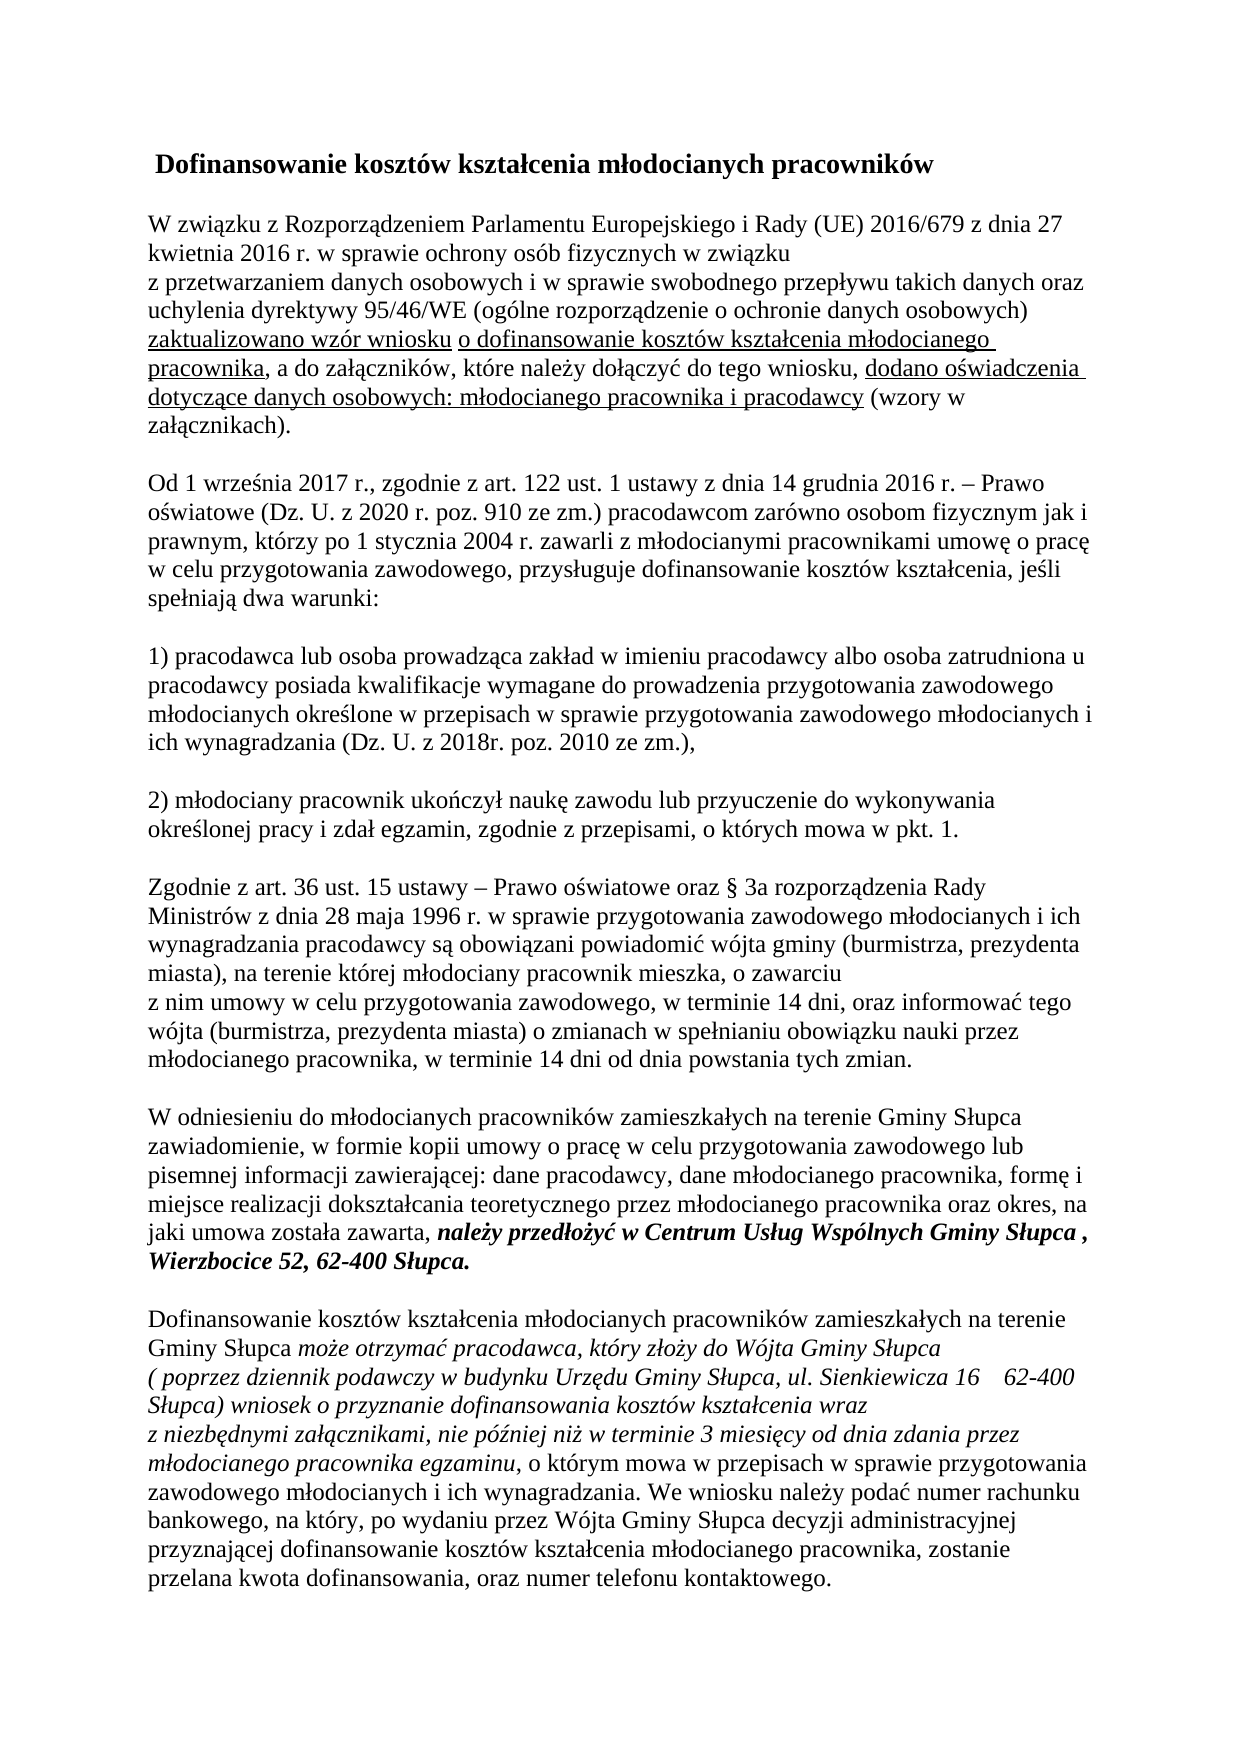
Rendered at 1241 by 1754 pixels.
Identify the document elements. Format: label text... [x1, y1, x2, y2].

text W związku z Rozporządzeniem Parlamentu Europejskiego i Rady (UE) 2016/679 z dnia 27 kwietnia 2016 r. w sprawie ochrony osób fizycznych w związku z przetwarzaniem danych osobowych i w sprawie swobodnego przepływu takich danych oraz uchylenia dyrektywy 95/46/WE (ogólne rozporządzenie o ochronie danych osobowych) zaktualizowano wzór wniosku o dofinansowanie kosztów kształcenia młodocianego pracownika, a do załączników, które należy dołączyć do tego wniosku, dodano oświadczenia dotyczące danych osobowych: młodocianego pracownika i pracodawcy (wzory w załącznikach). [148, 209, 1093, 439]
text Dofinansowanie kosztów kształcenia młodocianych pracowników [148, 148, 1093, 180]
text Od 1 września 2017 r., zgodnie z art. 122 ust. 1 ustawy z dnia 14 grudnia 2016 r. – Prawo oświatowe (Dz. U. z 2020 r. poz. 910 ze zm.) pracodawcom zarówno osobom fizycznym jak i prawnym, którzy po 1 stycznia 2004 r. zawarli z młodocianymi pracownikami umowę o pracę w celu przygotowania zawodowego, przysługuje dofinansowanie kosztów kształcenia, jeśli spełniają dwa warunki: [148, 468, 1093, 612]
text Zgodnie z art. 36 ust. 15 ustawy – Prawo oświatowe oraz § 3a rozporządzenia Rady Ministrów z dnia 28 maja 1996 r. w sprawie przygotowania zawodowego młodocianych i ich wynagradzania pracodawcy są obowiązani powiadomić wójta gminy (burmistrza, prezydenta miasta), na terenie której młodociany pracownik mieszka, o zawarciu z nim umowy w celu przygotowania zawodowego, w terminie 14 dni, oraz informować tego wójta (burmistrza, prezydenta miasta) o zmianach w spełnianiu obowiązku nauki przez młodocianego pracownika, w terminie 14 dni od dnia powstania tych zmian. [148, 872, 1093, 1073]
text 1) pracodawca lub osoba prowadząca zakład w imieniu pracodawcy albo osoba zatrudniona u pracodawcy posiada kwalifikacje wymagane do prowadzenia przygotowania zawodowego młodocianych określone w przepisach w sprawie przygotowania zawodowego młodocianych i ich wynagradzania (Dz. U. z 2018r. poz. 2010 ze zm.), [148, 641, 1093, 756]
text Dofinansowanie kosztów kształcenia młodocianych pracowników zamieszkałych na terenie Gminy Słupca może otrzymać pracodawca, który złoży do Wójta Gminy Słupca ( poprzez dziennik podawczy w budynku Urzędu Gminy Słupca, ul. Sienkiewicza 16 62-400 Słupca) wniosek o przyznanie dofinansowania kosztów kształcenia wraz z niezbędnymi załącznikami, nie później niż w terminie 3 miesięcy od dnia zdania przez młodocianego pracownika egzaminu, o którym mowa w przepisach w sprawie przygotowania zawodowego młodocianych i ich wynagradzania. We wniosku należy podać numer rachunku bankowego, na który, po wydaniu przez Wójta Gminy Słupca decyzji administracyjnej przyznającej dofinansowanie kosztów kształcenia młodocianego pracownika, zostanie przelana kwota dofinansowania, oraz numer telefonu kontaktowego. [148, 1304, 1093, 1592]
text 2) młodociany pracownik ukończył naukę zawodu lub przyuczenie do wykonywania określonej pracy i zdał egzamin, zgodnie z przepisami, o których mowa w pkt. 1. [148, 785, 1093, 843]
text W odniesieniu do młodocianych pracowników zamieszkałych na terenie Gminy Słupca zawiadomienie, w formie kopii umowy o pracę w celu przygotowania zawodowego lub pisemnej informacji zawierającej: dane pracodawcy, dane młodocianego pracownika, formę i miejsce realizacji dokształcania teoretycznego przez młodocianego pracownika oraz okres, na jaki umowa została zawarta, należy przedłożyć w Centrum Usług Wspólnych Gminy Słupca , Wierzbocice 52, 62-400 Słupca. [148, 1102, 1093, 1275]
